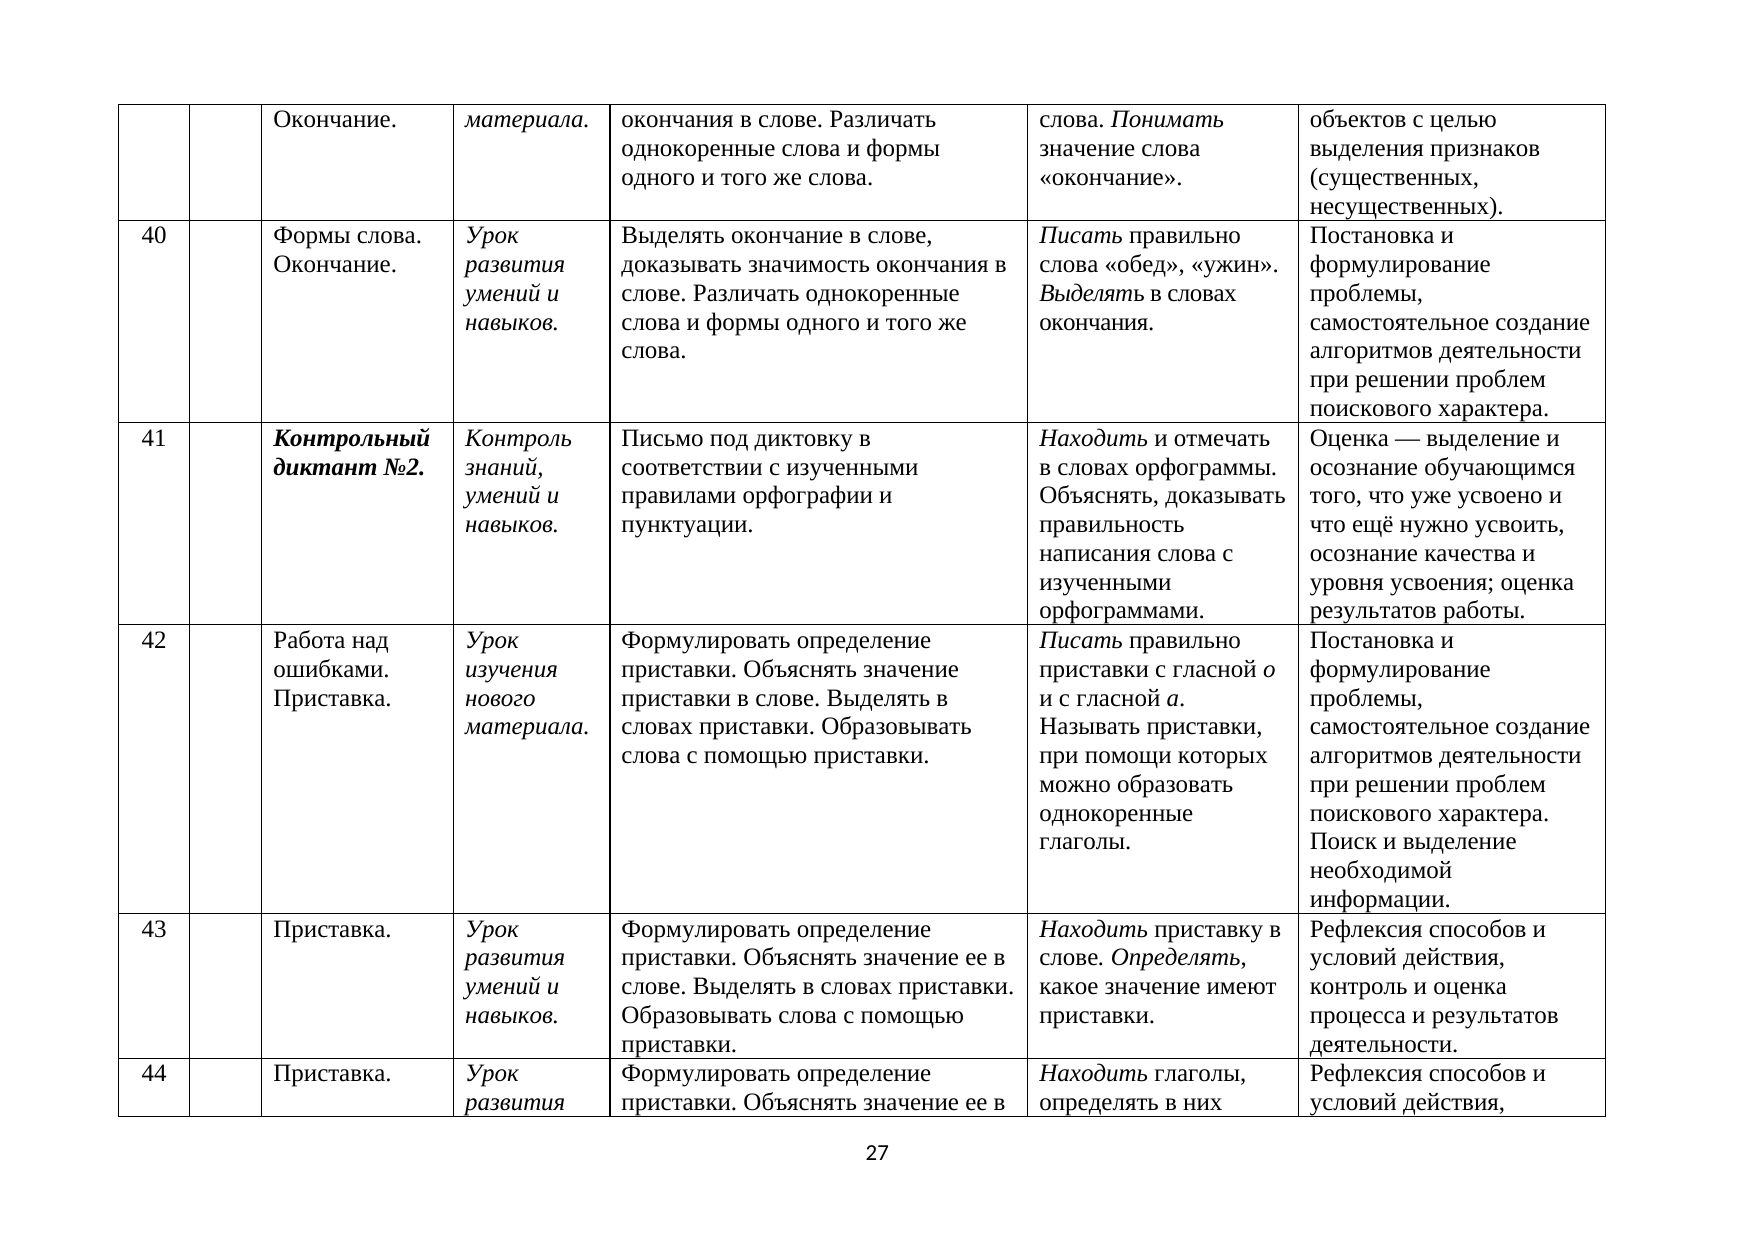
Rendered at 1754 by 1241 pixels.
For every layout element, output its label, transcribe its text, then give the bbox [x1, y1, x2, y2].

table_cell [1299, 1059, 1605, 1116]
table_cell [190, 1059, 261, 1116]
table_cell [1028, 1059, 1298, 1116]
table_cell [190, 105, 261, 219]
table_cell Контрольный диктант №2. [262, 423, 453, 624]
table_cell [190, 423, 261, 624]
table_cell Работа над ошибками. Приставка. [262, 625, 453, 913]
table_cell [190, 221, 261, 422]
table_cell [611, 1059, 1027, 1116]
table_cell Письмо под диктовку в соответствии с изученными правилами орфографии и пунктуации. [611, 423, 1027, 624]
table_cell Находить и отмечать в словах орфограммы. Объяснять, доказывать правильность написания слова с изученными орфограммами. [1028, 423, 1298, 624]
table_cell Постановка и формулирование проблемы, самостоятельное создание алгоритмов деятельности при решении проблем поискового характера. [1299, 221, 1605, 422]
table_cell 42 [119, 625, 189, 913]
table_cell 43 [119, 914, 189, 1057]
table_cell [262, 105, 453, 219]
table_cell Урок развития умений и навыков. [454, 914, 609, 1057]
table_cell Формулировать определение приставки. Объяснять значение ее в слове. Выделять в словах приставки. Образовывать слова с помощью приставки. [611, 914, 1027, 1057]
table_cell Писать правильно приставки с гласной о и с гласной а. Называть приставки, при помощи которых можно образовать однокоренные глаголы. [1028, 625, 1298, 913]
table_cell Формулировать определение приставки. Объяснять значение приставки в слове. Выделять в словах приставки. Образовывать слова с помощью приставки. [611, 625, 1027, 913]
table_cell Выделять окончание в слове, доказывать значимость окончания в слове. Различать однокоренные слова и формы одного и того же слова. [611, 221, 1027, 422]
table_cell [454, 1059, 609, 1116]
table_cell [454, 105, 609, 219]
table_cell Приставка. [262, 1059, 453, 1116]
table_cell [1299, 105, 1605, 219]
table_cell [190, 914, 261, 1057]
table_cell 41 [119, 423, 189, 624]
table_cell Приставка. [262, 914, 453, 1057]
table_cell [1028, 105, 1298, 219]
table_cell Оценка — выделение и осознание обучающимся того, что уже усвоено и что ещё нужно усвоить, осознание качества и уровня усвоения; оценка результатов работы. [1299, 423, 1605, 624]
table_cell 39 [119, 105, 189, 219]
table_cell 44 [119, 1059, 189, 1116]
table_cell Формы слова. Окончание. [262, 221, 453, 422]
table_cell Урок изучения нового материала. [454, 625, 609, 913]
table_cell Контроль знаний, умений и навыков. [454, 423, 609, 624]
table_cell 40 [119, 221, 189, 422]
table_cell Урок развития умений и навыков. [454, 221, 609, 422]
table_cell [611, 105, 1027, 219]
table_cell [190, 625, 261, 913]
table_cell Находить приставку в слове. Определять, какое значение имеют приставки. [1028, 914, 1298, 1057]
table_cell Рефлексия способов и условий действия, контроль и оценка процесса и результатов деятельности. [1299, 914, 1605, 1057]
table_cell Писать правильно слова «обед», «ужин». Выделять в словах окончания. [1028, 221, 1298, 422]
